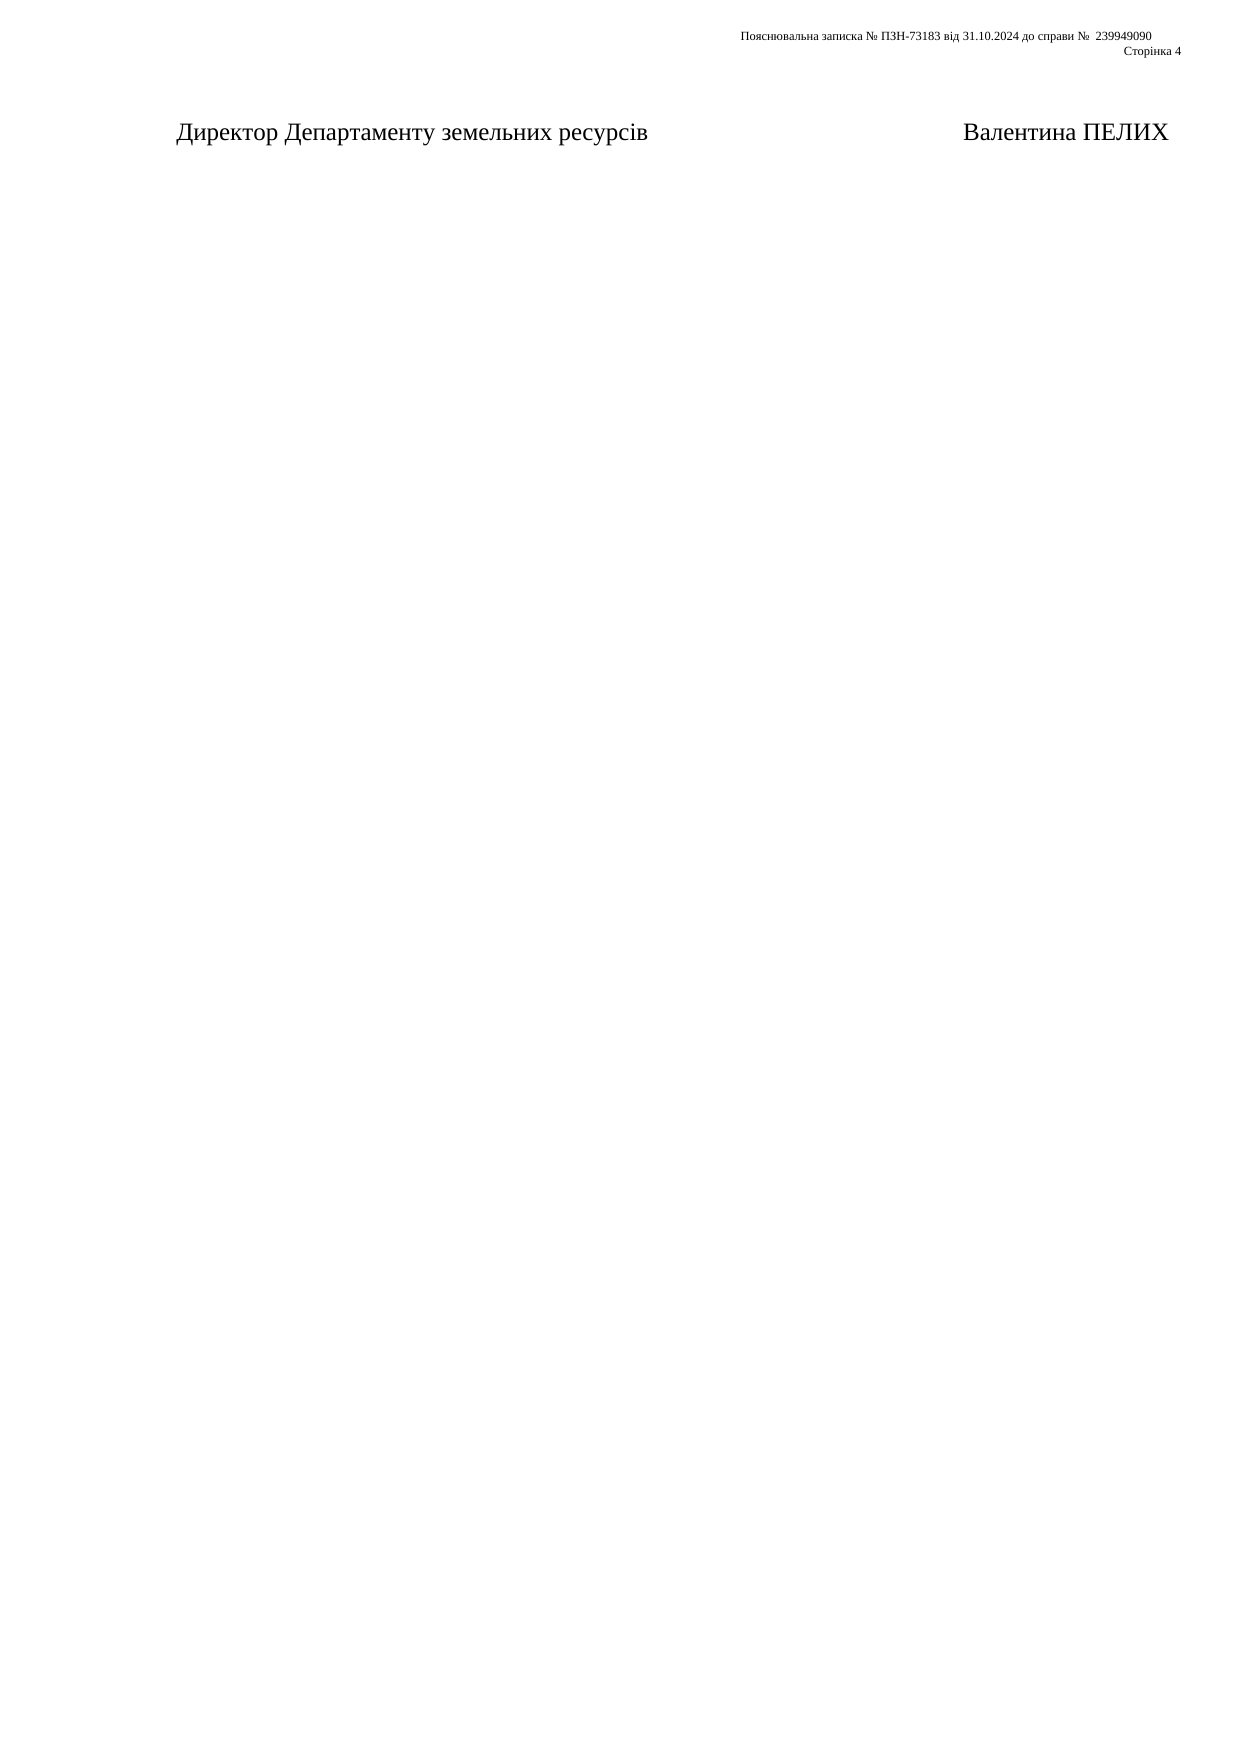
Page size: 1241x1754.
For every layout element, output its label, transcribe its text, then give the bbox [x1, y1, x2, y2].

table_header Директор Департаменту земельних ресурсів [177, 118, 679, 187]
table_header Валентина ПЕЛИХ [679, 118, 1180, 187]
